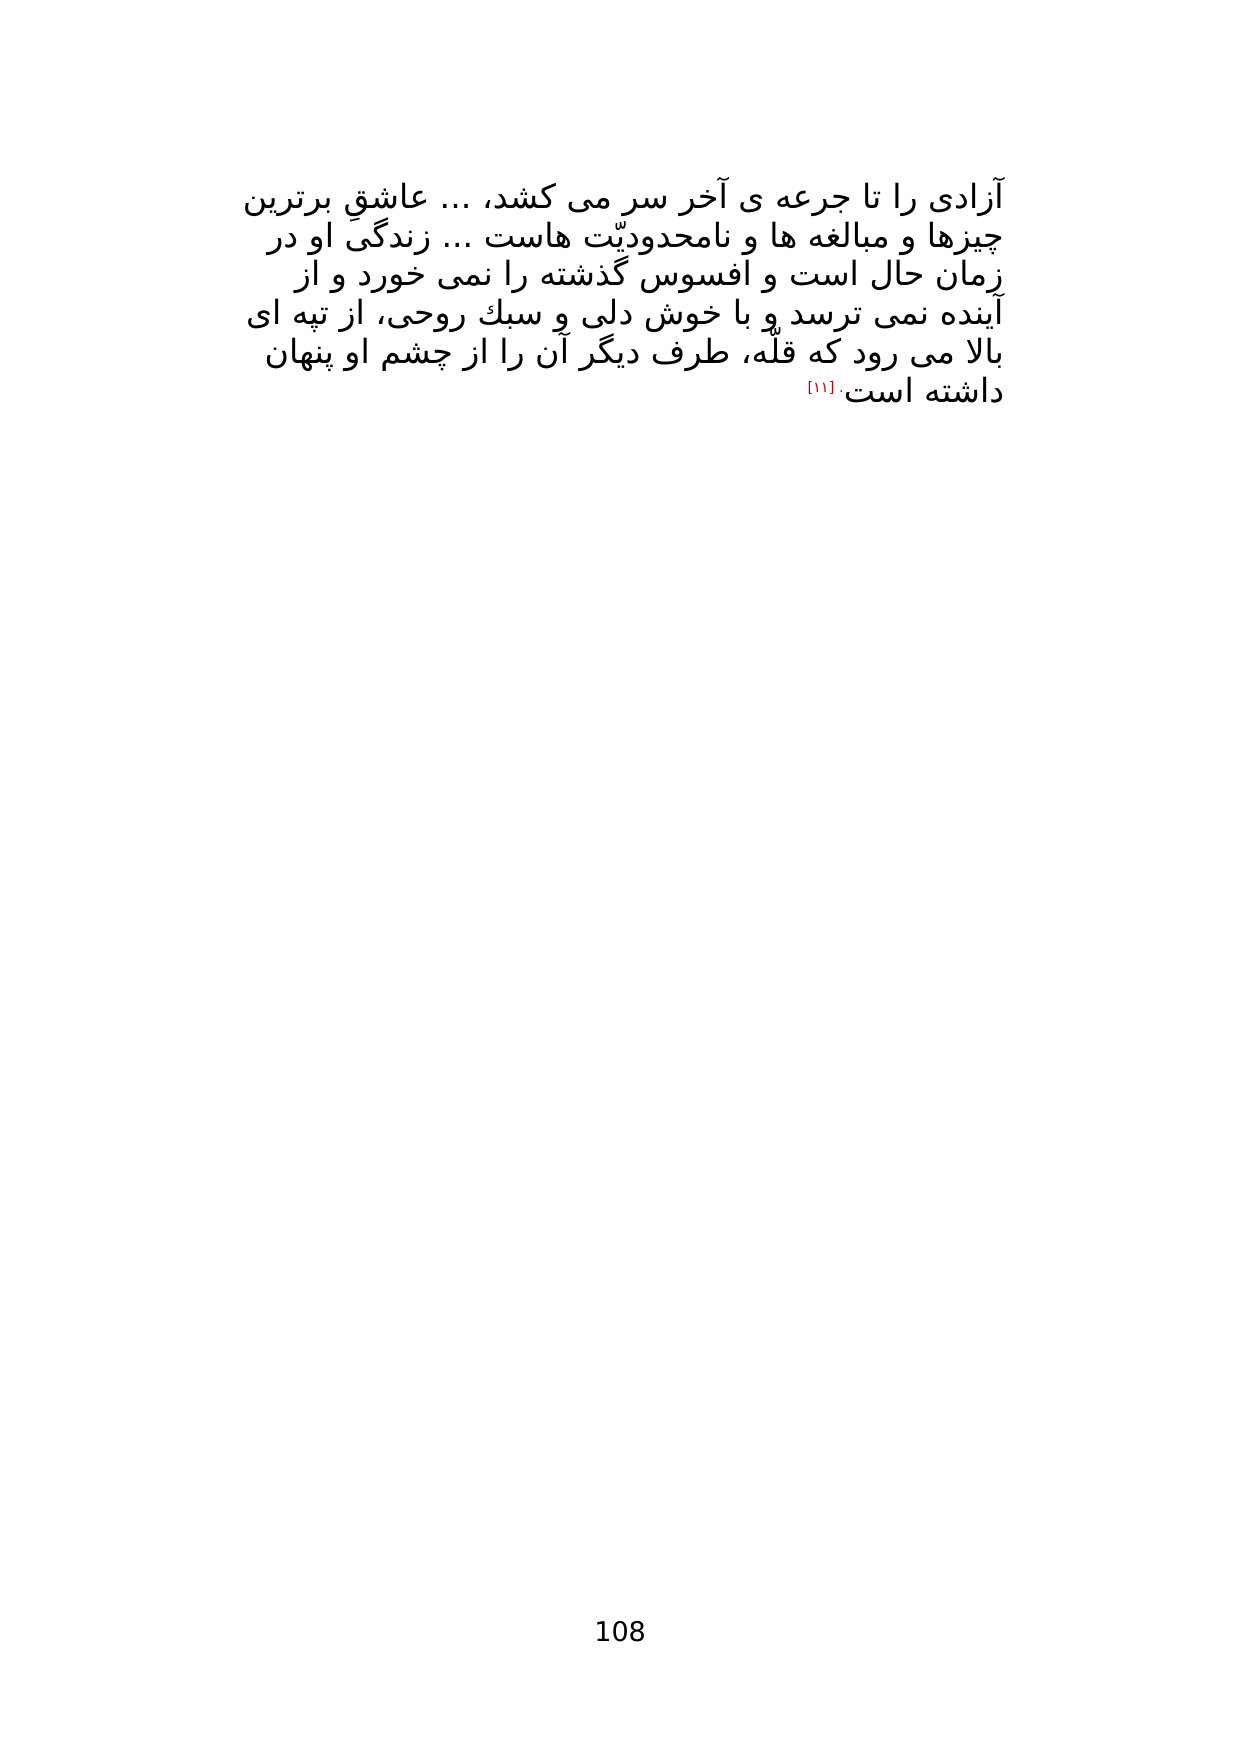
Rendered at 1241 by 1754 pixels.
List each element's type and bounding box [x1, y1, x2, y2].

text [236, 177, 1004, 410]
